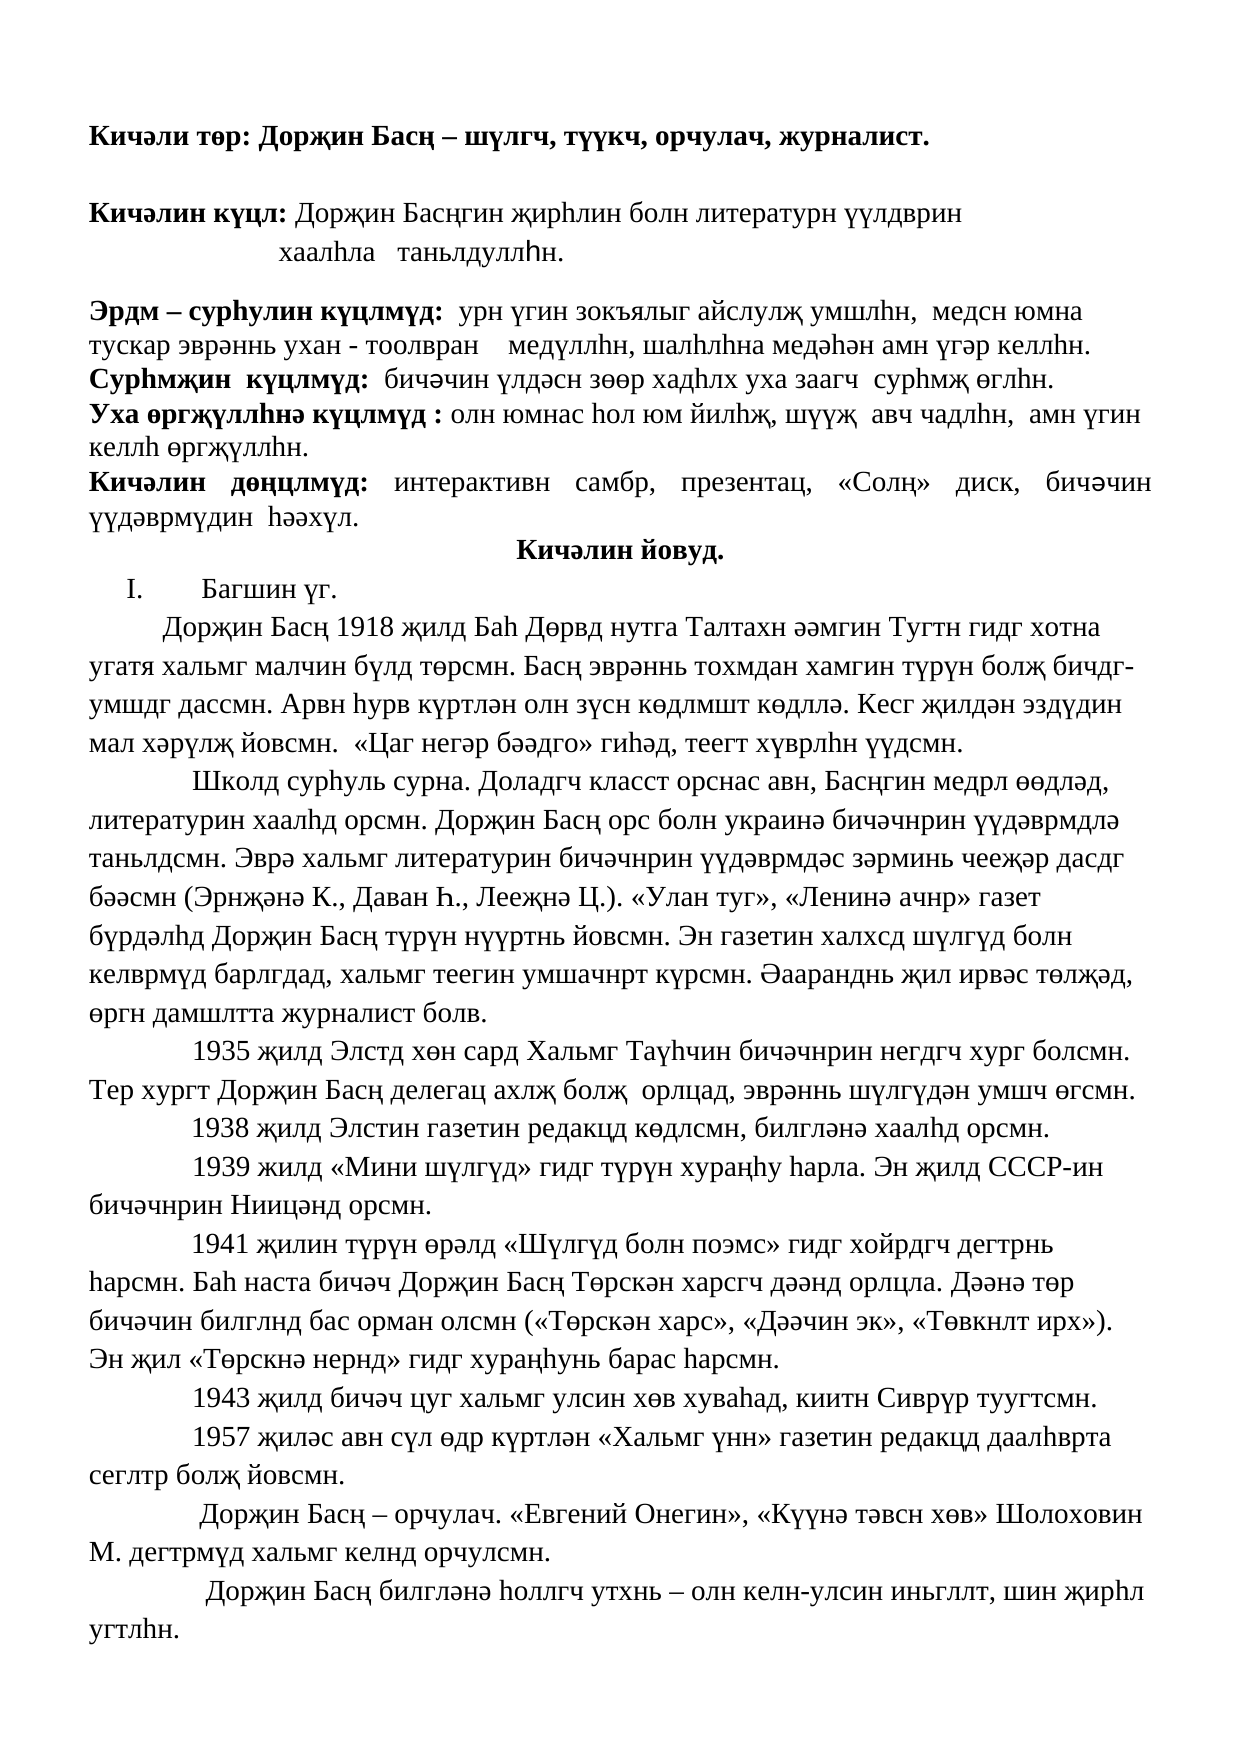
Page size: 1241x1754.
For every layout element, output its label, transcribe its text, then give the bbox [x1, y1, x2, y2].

list Багшин үг. [126, 571, 1152, 604]
text 1939 жилд «Мини шүлгүд» гидг түрүн хураңhу hарла. Эн җилд СССР-ин бичәчнрин Ниицәнд орсмн. [89, 1149, 1152, 1221]
text хаалһла таньлдуллһн. [89, 234, 1152, 267]
text 1935 җилд Элстд хөн сард Хальмг Таүһчин бичәчнрин негдгч хург болсмн. Тер хургт Дорҗин Басң делегац ахлҗ болҗ орлцад, эврәннь шүлгүдән умшч өгсмн. [89, 1033, 1152, 1105]
text Школд сурhуль сурна. Доладгч класст орснас авн, Басңгин медрл өөдләд, литературин хаалhд орсмн. Дорҗин Басң орс болн украинә бичәчнрин үүдәврмдлә таньлдсмн. Эврә хальмг литературин бичәчнрин үүдәврмдәс зәрминь чееҗәр дасдг бәәсмн (Эрнҗәнә К., Даван Һ., Лееҗнә Ц.). «Улан туг», «Ленинә ачнр» газет бүрдәлhд Дорҗин Басң түрүн нүүртнь йовсмн. Эн газетин халхсд шүлгүд болн келврмүд барлгдад, хальмг теегин умшачнрт күрсмн. Әааранднь җил ирвәс төлҗәд, өргн дамшлтта журналист болв. [89, 763, 1152, 1028]
text Сурһмҗин күцлмүд: бичәчин үлдәсн зөөр хадһлх уха заагч сурһмҗ өглһн. [89, 360, 1152, 396]
text Кичәлин күцл: Дорҗин Басңгин җирһлин болн литературн үүлдврин [89, 195, 1152, 229]
text Кичәлин дөңцлмүд: интерактивн самбр, презентац, «Солң» диск, бичәчин үүдәврмүдин һәәхүл. [89, 463, 1152, 532]
text 1941 җилин түрүн өрәлд «Шүлгүд болн поэмс» гидг хойрдгч дегтрнь hарсмн. Баh наста бичәч Дорҗин Басң Төрскән харсгч дәәнд орлцла. Дәәнә төр бичәчин билглнд бас орман олсмн («Төрскән харс», «Дәәчин эк», «Төвкнлт ирх»). Эн җил «Төрскнә нернд» гидг хураңhунь барас hарсмн. [89, 1226, 1152, 1375]
text Уха өргҗүллһнә күцлмүд : олн юмнас һол юм йилһҗ, шүүҗ авч чадлһн, амн үгин келлһ өргҗүллһн. [89, 396, 1152, 463]
text Дорҗин Басң – орчулач. «Евгений Онегин», «Күүнә тәвсн хөв» Шолоховин М. дегтрмүд хальмг келнд орчулсмн. [89, 1496, 1152, 1568]
text Дорҗин Басң билгләнә hоллгч утхнь – олн келн-улсин иньгллт, шин җирhл угтлhн. [89, 1573, 1152, 1645]
text Кичәлин йовуд. [89, 532, 1152, 566]
text 1957 җиләс авн сүл өдр күртлән «Хальмг үнн» газетин редакцд даалhврта сеглтр болҗ йовсмн. [89, 1419, 1152, 1491]
text 1943 җилд бичәч цуг хальмг улсин хөв хуваһад, киитн Сиврүр туугтсмн. [89, 1380, 1152, 1414]
text Кичәли төр: Дорҗин Басң – шүлгч, түүкч, орчулач, журналист. [89, 118, 1152, 152]
text Эрдм – сурһулин күцлмүд: урн үгин зокъялыг айслулҗ умшлһн, медсн юмна тускар эврәннь ухан - тоолвран медүллһн, шалһлһна медәһән амн үгәр келлһн. [89, 293, 1152, 360]
text 1938 җилд Элстин газетин редакцд көдлсмн, билгләнә хаалhд орсмн. [89, 1110, 1152, 1144]
text Дорҗин Басң 1918 җилд Баһ Дөрвд нутга Талтахн әәмгин Тугтн гидг хотна угатя хальмг малчин бүлд төрсмн. Басң эврәннь тохмдан хамгин түрүн болҗ бичдг-умшдг дассмн. Арвн һурв күртлән олн зүсн көдлмшт көдллә. Кесг җилдән эздүдин мал хәрүлҗ йовсмн. «Цаг негәр бәәдго» гиһәд, теегт хүврлһн үүдсмн. [89, 609, 1152, 758]
